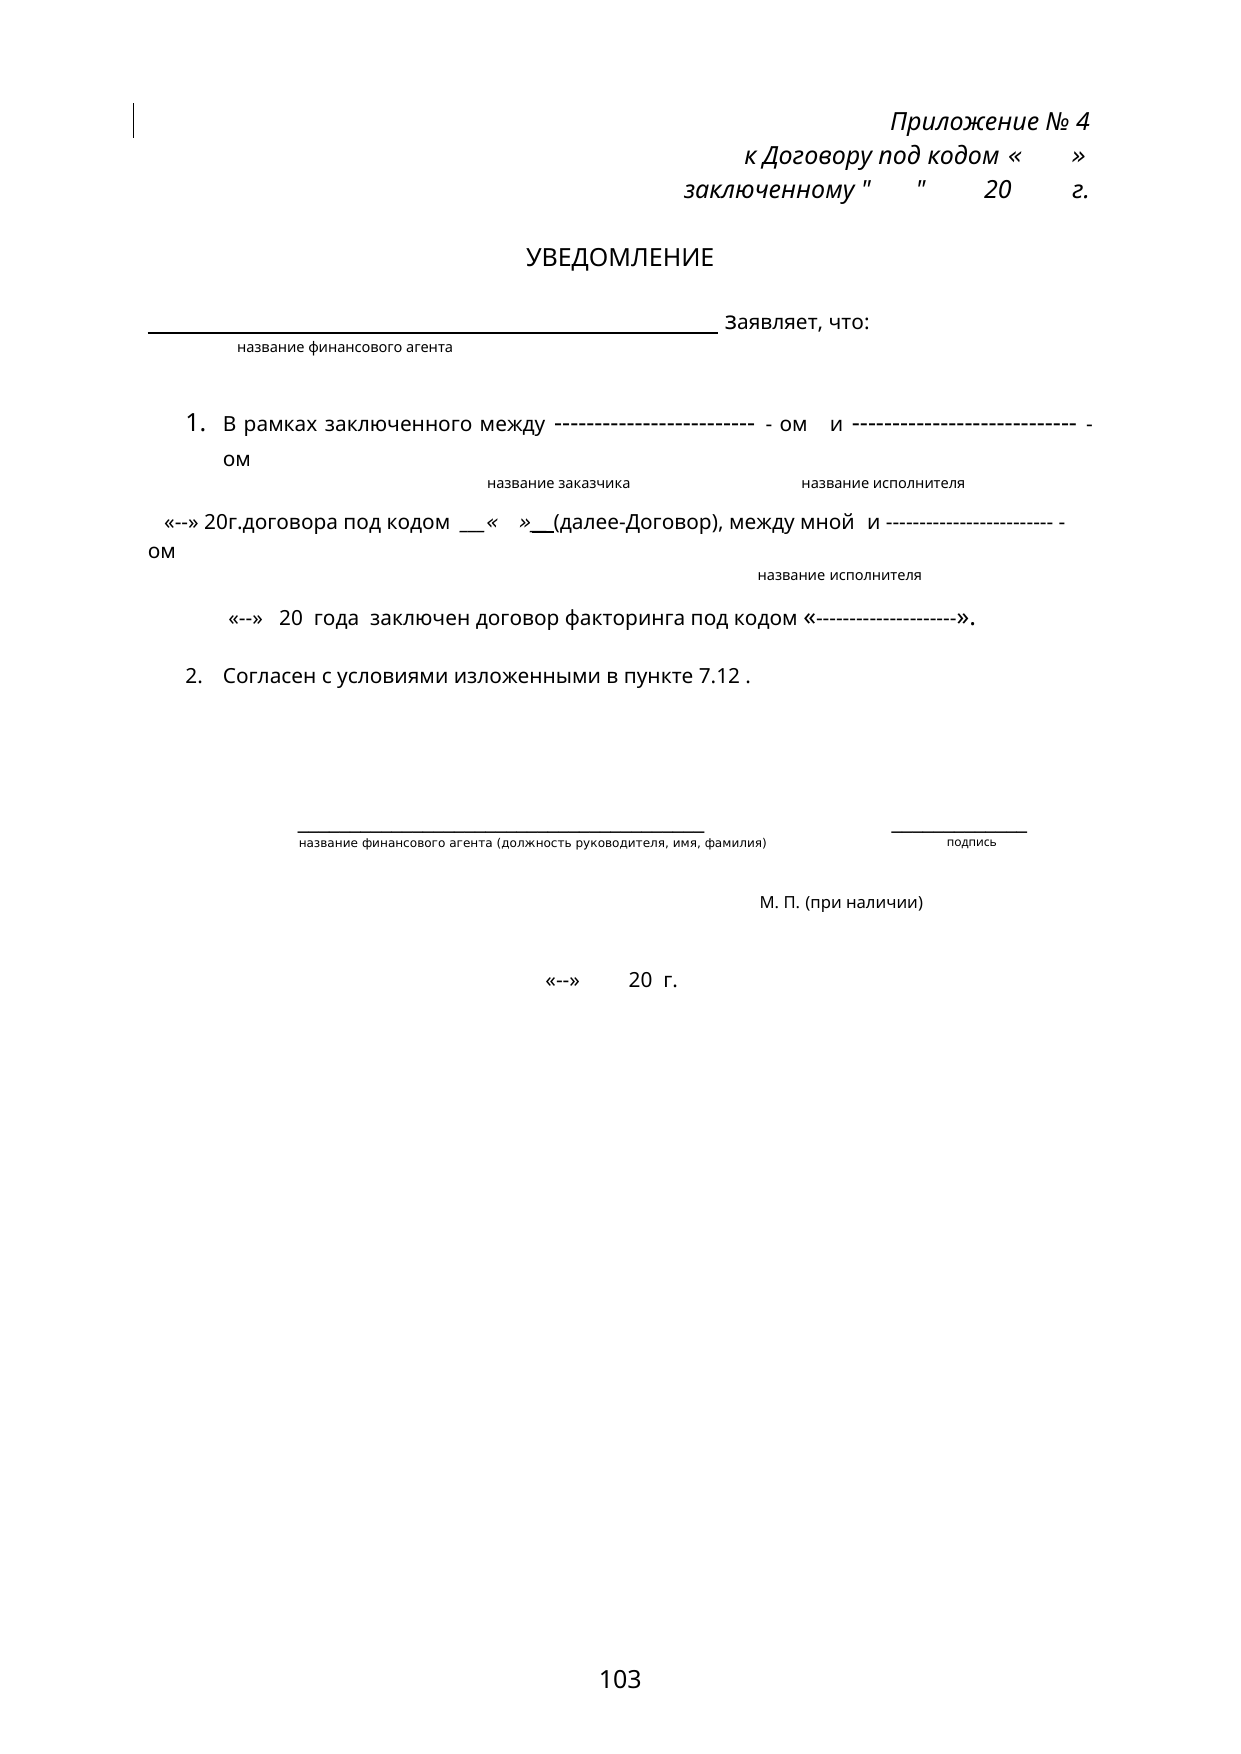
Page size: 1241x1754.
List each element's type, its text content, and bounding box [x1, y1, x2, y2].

text _______________________________________ _____________ [223, 809, 1092, 834]
text название заказчика название исполнителя [148, 473, 1092, 507]
text М. П. (при наличии) [148, 891, 1092, 914]
text название исполнителя [148, 564, 1092, 598]
list В рамках заключенного между ------------------------- - ом и ---------------------------- -ом [185, 405, 1092, 473]
list Согласен с условиями изложенными в пункте 7.12 . [185, 661, 1092, 689]
text «--» 20 г. [133, 965, 1092, 993]
text к Договору под кодом « » заключенному " " 20 г. [148, 137, 1092, 206]
text «--» 20 года заключен договор факторинга под кодом «---------------------». [148, 598, 1092, 632]
text название финансового агента (должность руководителя, имя, фамилия) подпись [148, 834, 1092, 862]
text Приложение № 4 [148, 103, 1092, 137]
text УВЕДОМЛЕНИЕ [148, 240, 1092, 274]
text название финансового агента [148, 337, 1092, 371]
text «--» 20г.договора под кодом ___« »__ (далее-Договор), между мной и ------------------------- - ом [148, 507, 1092, 564]
text заявляет, что: [148, 303, 1092, 337]
